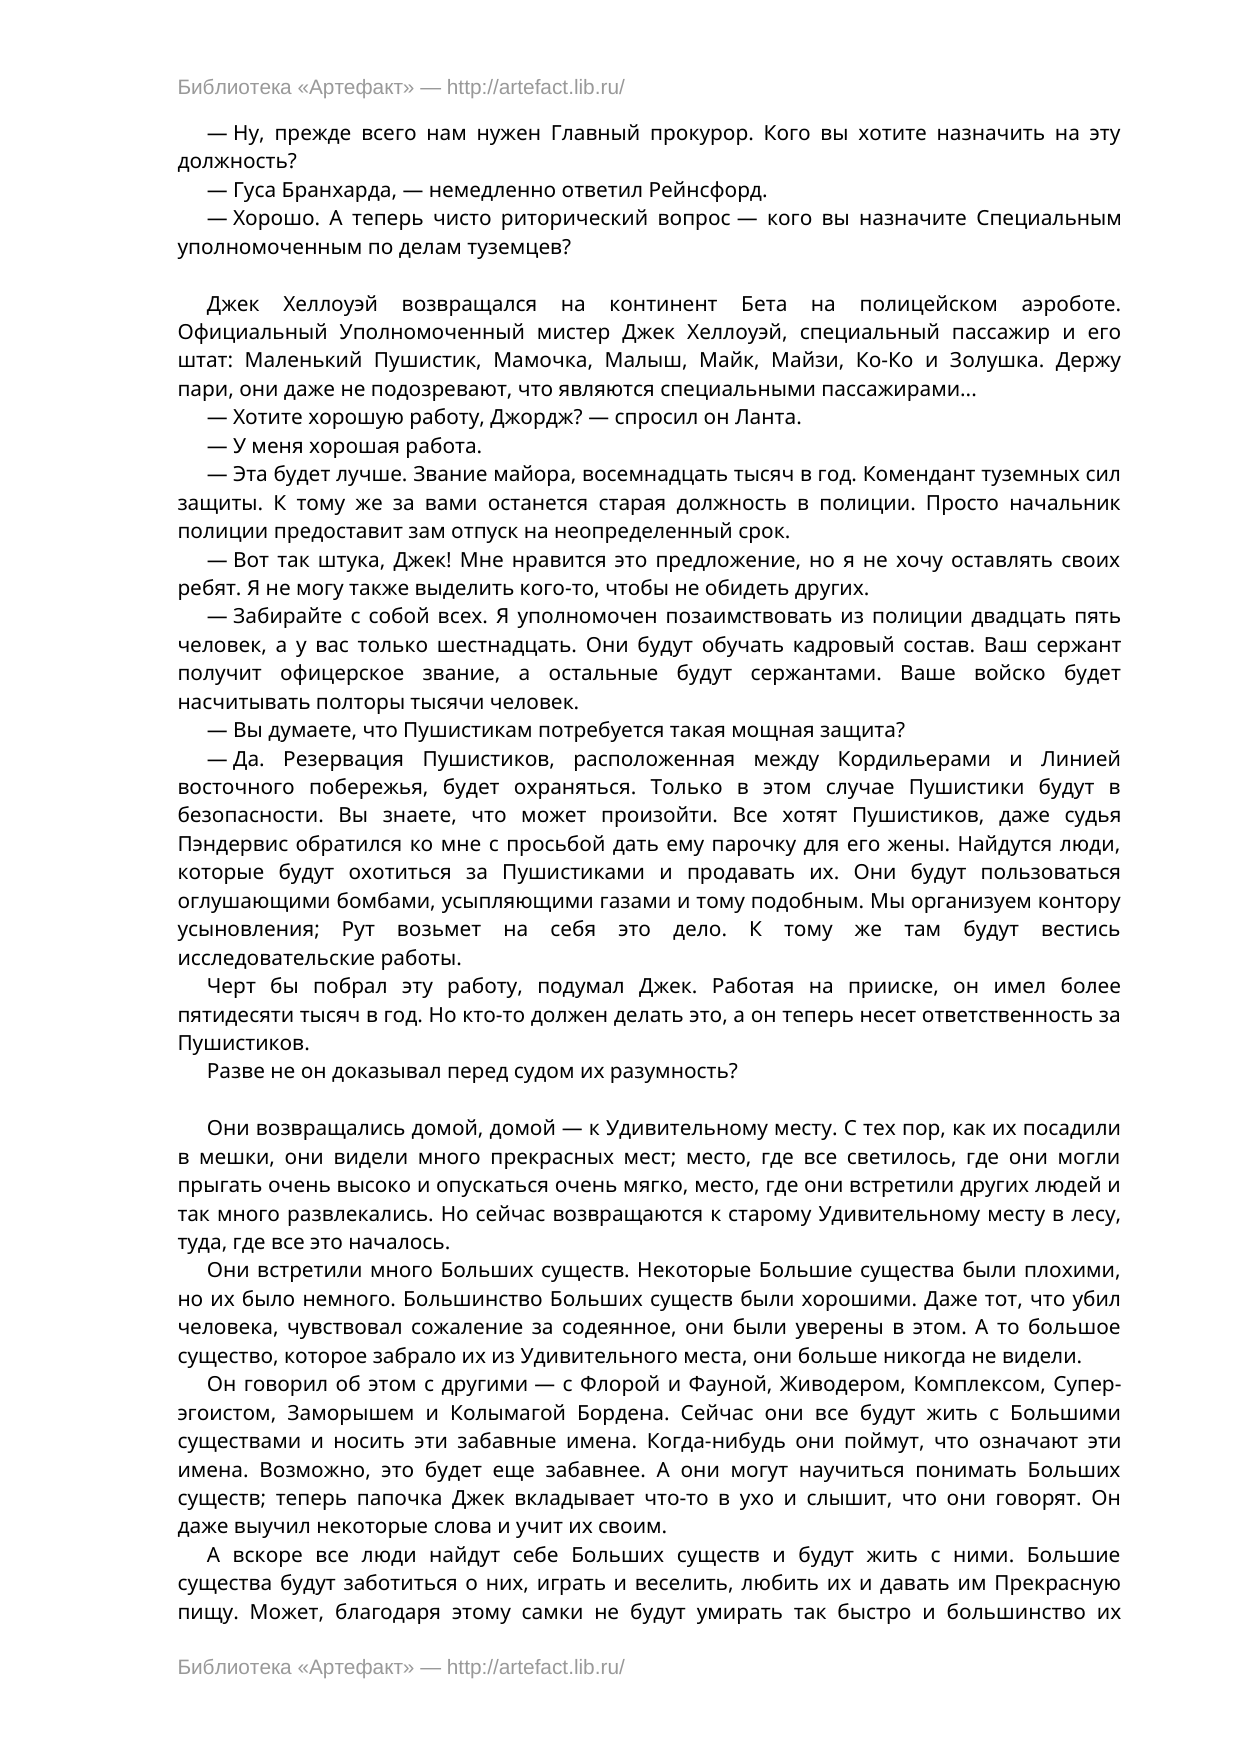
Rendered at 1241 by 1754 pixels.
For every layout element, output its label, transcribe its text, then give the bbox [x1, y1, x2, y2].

text Они возвращались домой, домой — к Удивительному месту. С тех пор, как их посадили в мешки, они видели много прекрасных мест; место, где все светилось, где они могли прыгать очень высоко и опускаться очень мягко, место, где они встретили других людей и так много развлекались. Но сейчас возвращаются к старому Удивительному месту в лесу, туда, где все это началось. [177, 1113, 1122, 1256]
text — Вы думаете, что Пушистикам потребуется такая мощная защита? [177, 715, 1122, 744]
text — Гуса Бранхарда, — немедленно ответил Рейнсфорд. [177, 175, 1122, 203]
text — Ну, прежде всего нам нужен Главный прокурор. Кого вы хотите назначить на эту должность? [177, 118, 1122, 175]
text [177, 1540, 1122, 1625]
text Разве не он доказывал перед судом их разумность? [177, 1057, 1122, 1085]
text — Эта будет лучше. Звание майора, восемнадцать тысяч в год. Комендант туземных сил защиты. К тому же за вами останется старая должность в полиции. Просто начальник полиции предоставит зам отпуск на неопределенный срок. [177, 459, 1122, 545]
text Черт бы побрал эту работу, подумал Джек. Работая на прииске, он имел более пятидесяти тысяч в год. Но кто-то должен делать это, а он теперь несет ответственность за Пушистиков. [177, 971, 1122, 1057]
text — Вот так штука, Джек! Мне нравится это предложение, но я не хочу оставлять своих ребят. Я не могу также выделить кого-то, чтобы не обидеть других. [177, 545, 1122, 602]
text Джек Хеллоуэй возвращался на континент Бета на полицейском аэроботе. Официальный Уполномоченный мистер Джек Хеллоуэй, специальный пассажир и его штат: Маленький Пушистик, Мамочка, Малыш, Майк, Майзи, Ко-Ко и Золушка. Держу пари, они даже не подозревают, что являются специальными пассажирами... [177, 289, 1122, 402]
text — У меня хорошая работа. [177, 431, 1122, 459]
text — Хотите хорошую работу, Джордж? — спросил он Ланта. [177, 402, 1122, 431]
text — Да. Резервация Пушистиков, расположенная между Кордильерами и Линией восточного побережья, будет охраняться. Только в этом случае Пушистики будут в безопасности. Вы знаете, что может произойти. Все хотят Пушистиков, даже судья Пэндервис обратился ко мне с просьбой дать ему парочку для его жены. Найдутся люди, которые будут охотиться за Пушистиками и продавать их. Они будут пользоваться оглушающими бомбами, усыпляющими газами и тому подобным. Мы организуем контору усыновления; Рут возьмет на себя это дело. К тому же там будут вестись исследовательские работы. [177, 744, 1122, 971]
text Он говорил об этом с другими — с Флорой и Фауной, Живодером, Комплексом, Супер-эгоистом, Заморышем и Колымагой Бордена. Сейчас они все будут жить с Большими существами и носить эти забавные имена. Когда-нибудь они поймут, что означают эти имена. Возможно, это будет еще забавнее. А они могут научиться понимать Больших существ; теперь папочка Джек вкладывает что-то в ухо и слышит, что они говорят. Он даже выучил некоторые слова и учит их своим. [177, 1369, 1122, 1540]
text — Хорошо. А теперь чисто риторический вопрос — кого вы назначите Специальным уполномоченным по делам туземцев? [177, 203, 1122, 260]
text — Забирайте с собой всех. Я уполномочен позаимствовать из полиции двадцать пять человек, а у вас только шестнадцать. Они будут обучать кадровый состав. Ваш сержант получит офицерское звание, а остальные будут сержантами. Ваше войско будет насчитывать полторы тысячи человек. [177, 602, 1122, 715]
text Они встретили много Больших существ. Некоторые Большие существа были плохими, но их было немного. Большинство Больших существ были хорошими. Даже тот, что убил человека, чувствовал сожаление за содеянное, они были уверены в этом. А то большое существо, которое забрало их из Удивительного места, они больше никогда не видели. [177, 1256, 1122, 1369]
